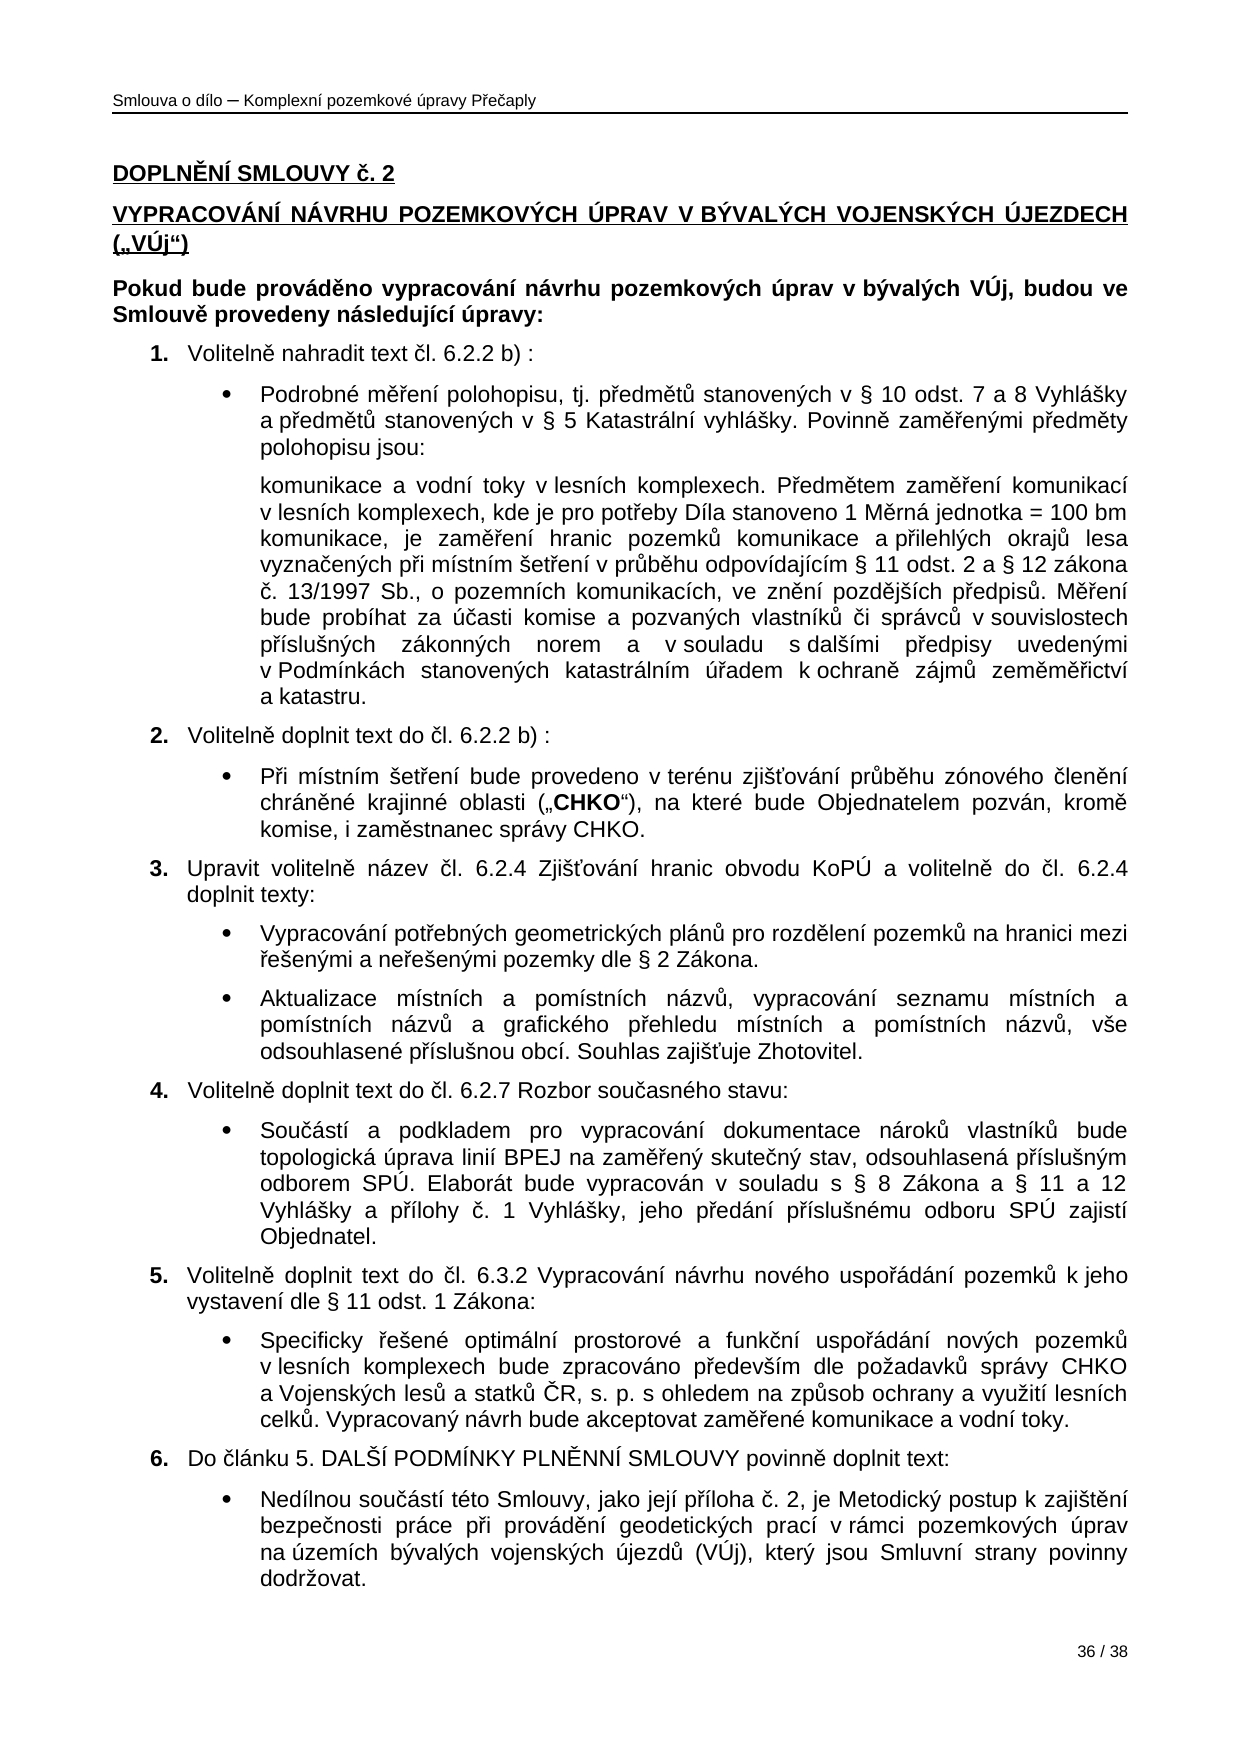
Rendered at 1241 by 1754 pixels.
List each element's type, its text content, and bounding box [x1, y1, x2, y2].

list Volitelně doplnit text do čl. 6.3.2 Vypracování návrhu nového uspořádání pozemků k jeho vystavení dle § 11 odst. 1 Zákona: [149, 1262, 1128, 1314]
list Upravit volitelně název čl. 6.2.4 Zjišťování hranic obvodu KoPÚ a volitelně do čl. 6.2.4 doplnit texty: [149, 854, 1128, 907]
list Do článku 5. DALŠÍ PODMÍNKY PLNĚNNÍ SMLOUVY povinně doplnit text: [150, 1445, 1128, 1471]
text Pokud bude prováděno vypracování návrhu pozemkových úprav v bývalých VÚj, budou ve Smlouvě provedeny následující úpravy: [112, 275, 1128, 327]
list Aktualizace místních a pomístních názvů, vypracování seznamu místních a pomístních názvů a grafického přehledu místních a pomístních názvů, vše odsouhlasené příslušnou obcí. Souhlas zajišťuje Zhotovitel. [223, 985, 1128, 1064]
list Podrobné měření polohopisu, tj. předmětů stanovených v § 10 odst. 7 a 8 Vyhlášky a předmětů stanovených v § 5 Katastrální vyhlášky. Povinně zaměřenými předměty polohopisu jsou: [223, 381, 1128, 460]
list Volitelně doplnit text do čl. 6.2.7 Rozbor současného stavu: [150, 1077, 1128, 1103]
list Volitelně nahradit text čl. 6.2.2 b) : [150, 340, 1128, 366]
text VYPRACOVÁNÍ NÁVRHU POZEMKOVÝCH ÚPRAV V BÝVALÝCH VOJENSKÝCH ÚJEZDECH („VÚj“) [112, 201, 1128, 224]
list Specificky řešené optimální prostorové a funkční uspořádání nových pozemků v lesních komplexech bude zpracováno především dle požadavků správy CHKO a Vojenských lesů a statků ČR, s. p. s ohledem na způsob ochrany a využití lesních celků. Vypracovaný návrh bude akceptovat zaměřené komunikace a vodní toky. [223, 1327, 1128, 1432]
list Nedílnou součástí této Smlouvy, jako její příloha č. 2, je Metodický postup k zajištění bezpečnosti práce při provádění geodetických prací v rámci pozemkových úprav na územích bývalých vojenských újezdů (VÚj), který jsou Smluvní strany povinny dodržovat. [223, 1486, 1128, 1591]
list Volitelně doplnit text do čl. 6.2.2 b) : [150, 722, 1128, 748]
list Při místním šetření bude provedeno v terénu zjišťování průběhu zónového členění chráněné krajinné oblasti („CHKO“), na které bude Objednatelem pozván, kromě komise, i zaměstnanec správy CHKO. [223, 763, 1128, 842]
text VYPRACOVÁNÍ NÁVRHU POZEMKOVÝCH ÚPRAV V BÝVALÝCH VOJENSKÝCH ÚJEZDECH („VÚj“) [112, 225, 1128, 256]
text DOPLNĚNÍ SMLOUVY č. 2 [112, 160, 1128, 187]
list Vypracování potřebných geometrických plánů pro rozdělení pozemků na hranici mezi řešenými a neřešenými pozemky dle § 2 Zákona. [223, 920, 1128, 972]
list komunikace a vodní toky v lesních komplexech. Předmětem zaměření komunikací v lesních komplexech, kde je pro potřeby Díla stanoveno 1 Měrná jednotka = 100 bm komunikace, je zaměření hranic pozemků komunikace a přilehlých okrajů lesa vyznačených při místním šetření v průběhu odpovídajícím § 11 odst. 2 a § 12 zákona č. 13/1997 Sb., o pozemních komunikacích, ve znění pozdějších předpisů. Měření bude probíhat za účasti komise a pozvaných vlastníků či správců v souvislostech příslušných zákonných norem a v souladu s dalšími předpisy uvedenými v Podmínkách stanovených katastrálním úřadem k ochraně zájmů zeměměřictví a katastru. [260, 472, 1128, 709]
list Součástí a podkladem pro vypracování dokumentace nároků vlastníků bude topologická úprava linií BPEJ na zaměřený skutečný stav, odsouhlasená příslušným odborem SPÚ. Elaborát bude vypracován v souladu s § 8 Zákona a § 11 a 12 Vyhlášky a přílohy č. 1 Vyhlášky, jeho předání příslušnému odboru SPÚ zajistí Objednatel. [223, 1117, 1128, 1249]
